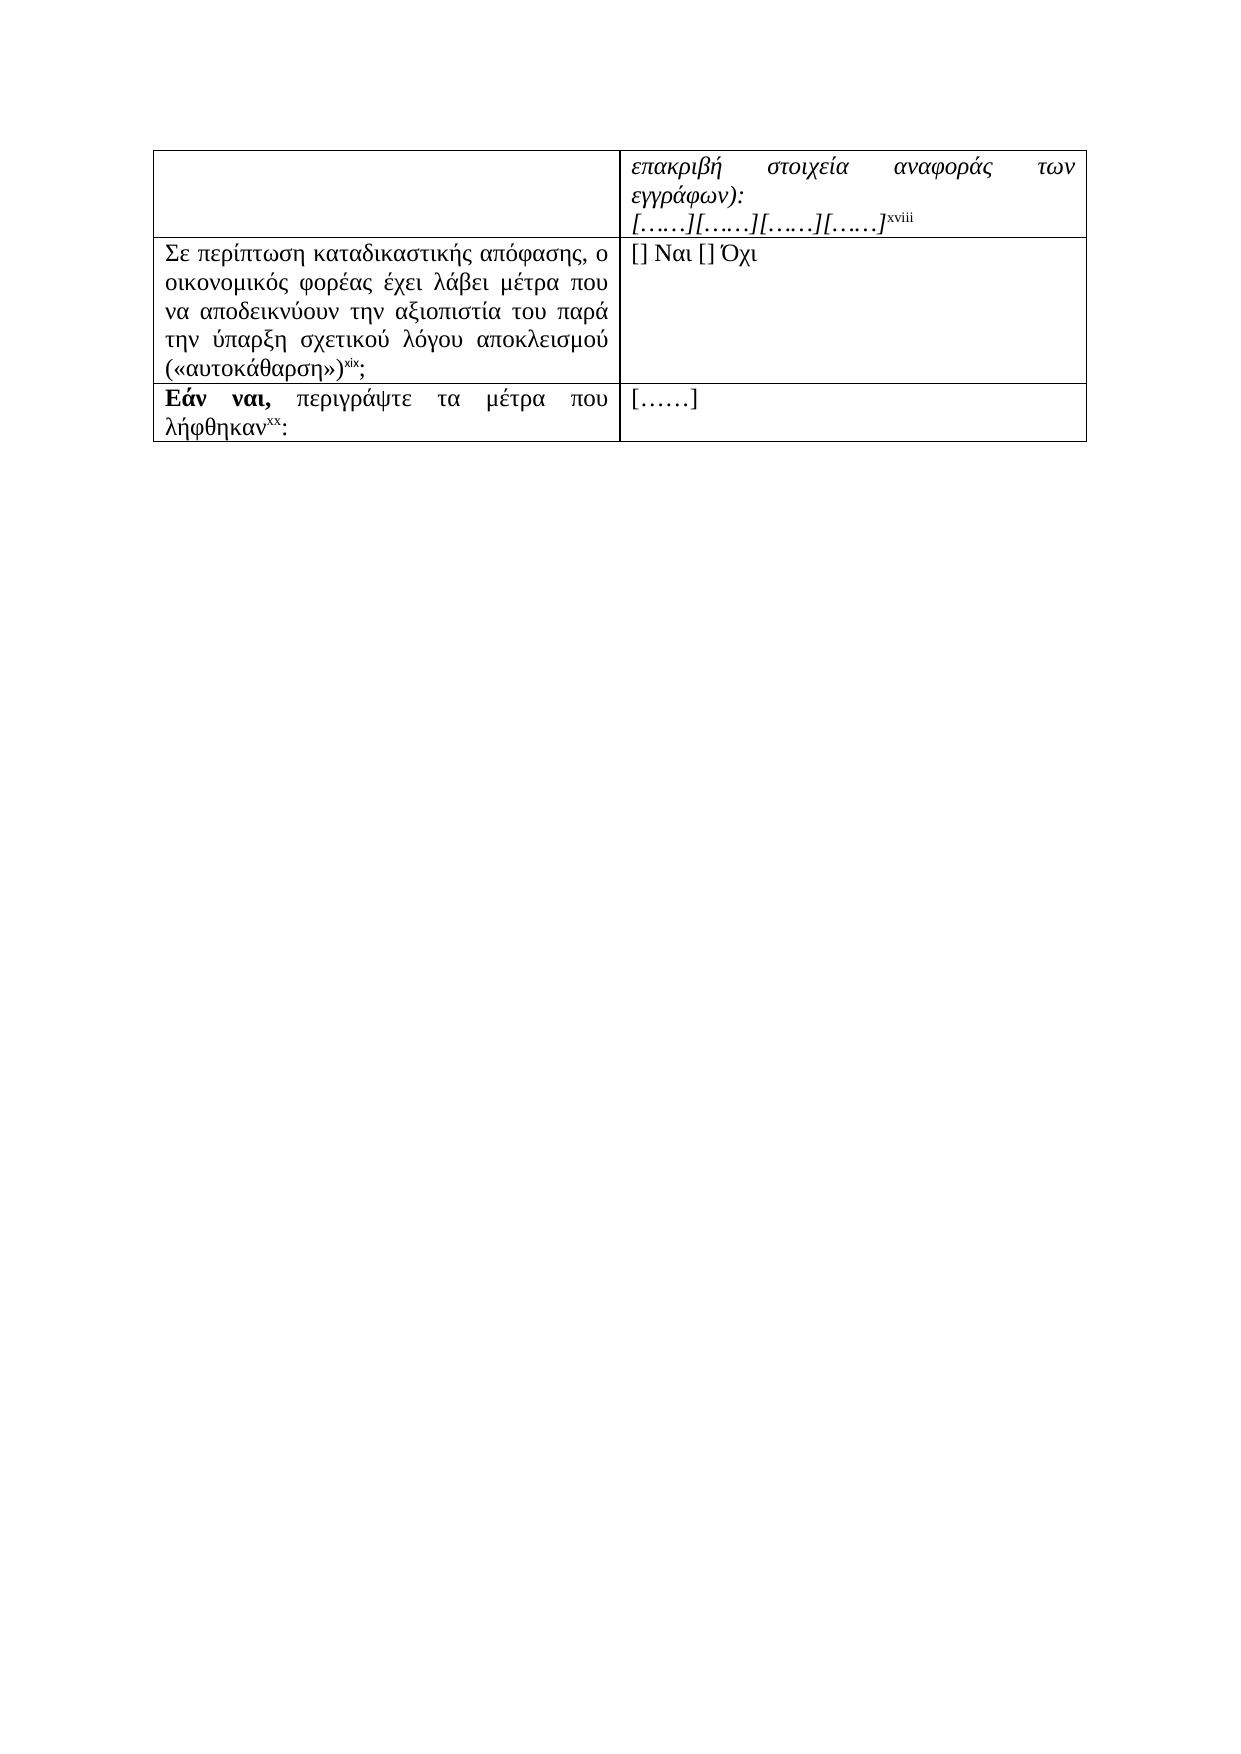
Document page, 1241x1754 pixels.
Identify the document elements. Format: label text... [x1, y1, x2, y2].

table_cell Σε περίπτωση καταδικαστικής απόφασης, ο οικονομικός φορέας έχει λάβει μέτρα που να αποδεικνύουν την αξιοπιστία του παρά την ύπαρξη σχετικού λόγου αποκλεισμού («αυτοκάθαρση»); [154, 238, 619, 382]
table_cell [……] [621, 384, 1086, 441]
table_cell Εάν ναι, περιγράψτε τα μέτρα που λήφθηκαν: [154, 384, 619, 441]
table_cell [621, 151, 1086, 237]
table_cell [154, 151, 619, 237]
table_cell [] Ναι [] Όχι [621, 238, 1086, 382]
